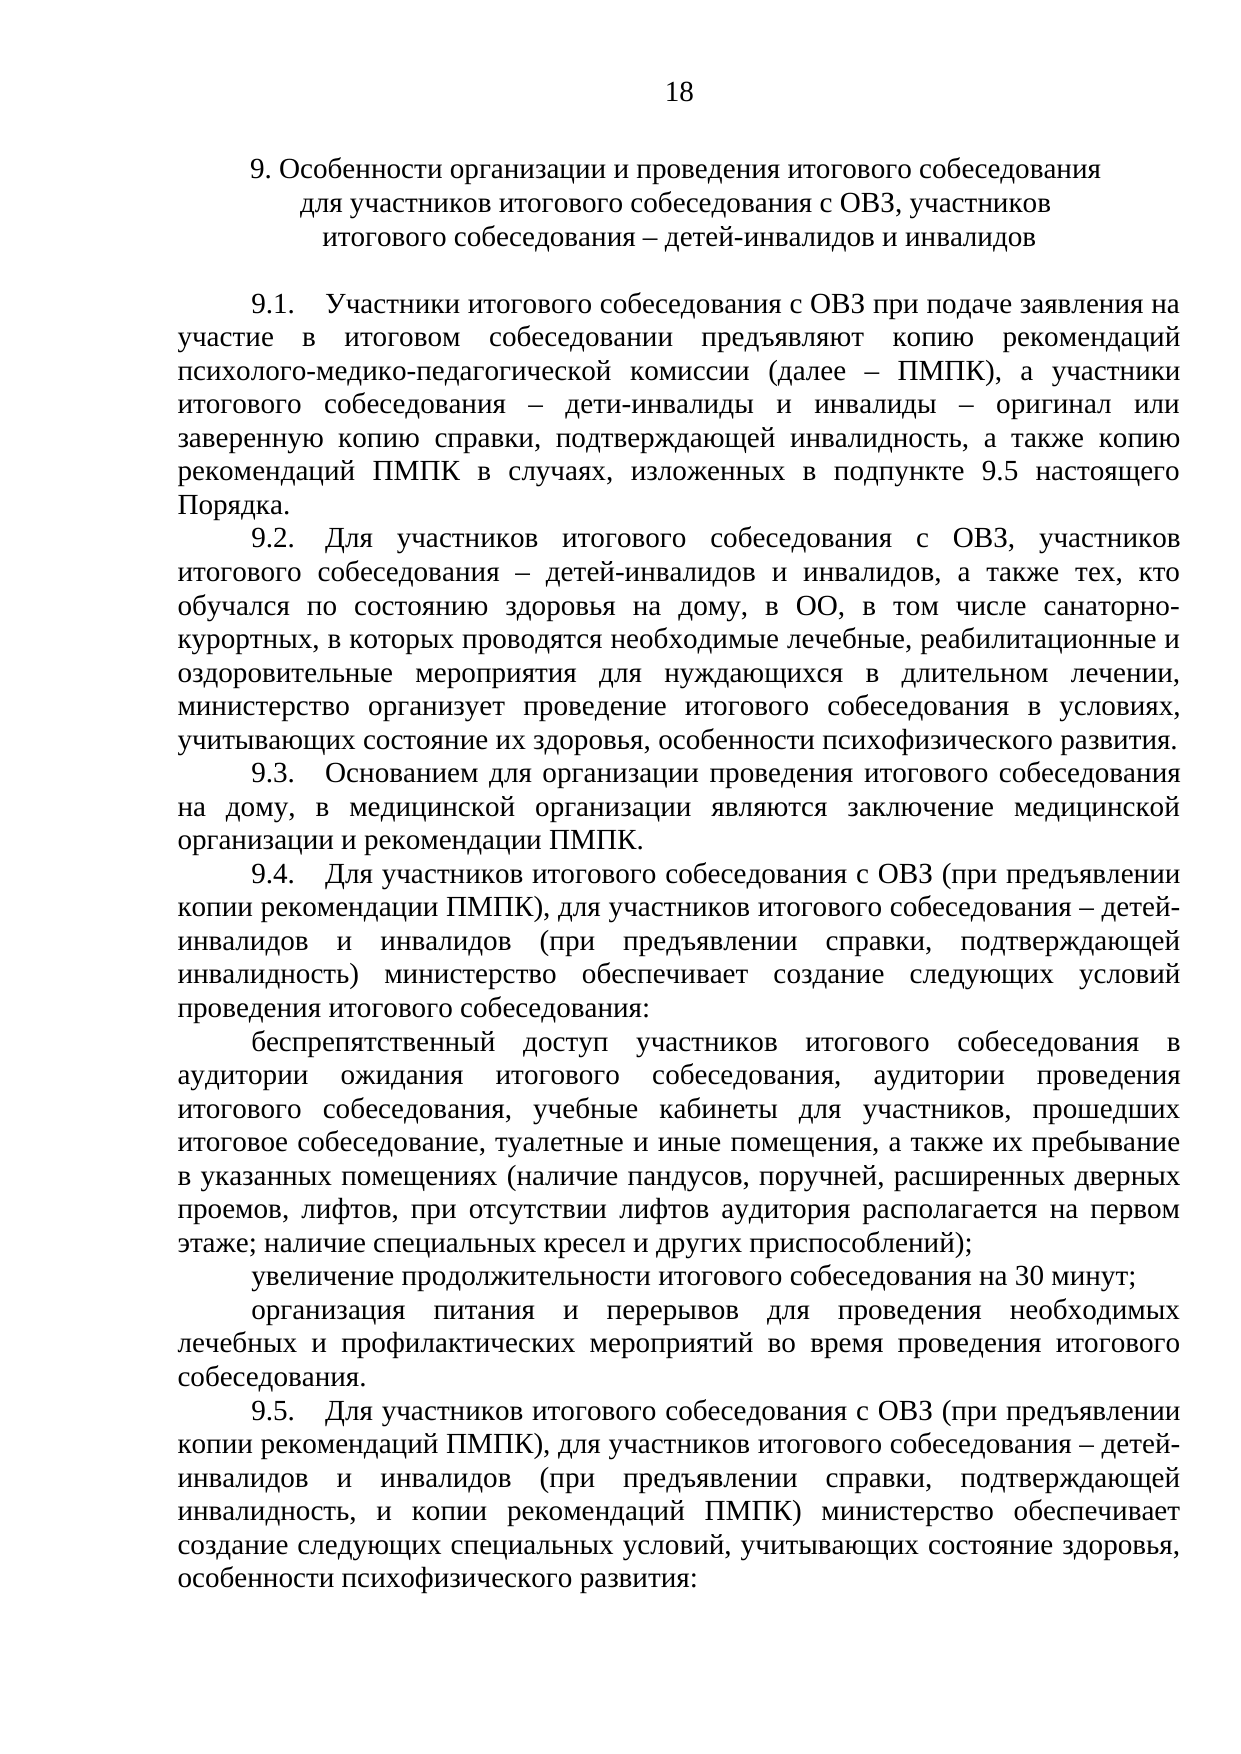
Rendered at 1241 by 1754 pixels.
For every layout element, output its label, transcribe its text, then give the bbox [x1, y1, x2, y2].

text 9.3. Основанием для организации проведения итогового собеседования на дому, в медицинской организации являются заключение медицинской организации и рекомендации ПМПК. [177, 755, 1181, 856]
text увеличение продолжительности итогового собеседования на 30 минут; [177, 1258, 1181, 1292]
text беспрепятственный доступ участников итогового собеседования в аудитории ожидания итогового собеседования, аудитории проведения итогового собеседования, учебные кабинеты для участников, прошедших итоговое собеседование, туалетные и иные помещения, а также их пребывание в указанных помещениях (наличие пандусов, поручней, расширенных дверных проемов, лифтов, при отсутствии лифтов аудитория располагается на первом этаже; наличие специальных кресел и других приспособлений); [177, 1024, 1181, 1258]
text 9.2. Для участников итогового собеседования с ОВЗ, участников итогового собеседования – детей-инвалидов и инвалидов, а также тех, кто обучался по состоянию здоровья на дому, в ОО, в том числе санаторно-курортных, в которых проводятся необходимые лечебные, реабилитационные и оздоровительные мероприятия для нуждающихся в длительном лечении, министерство организует проведение итогового собеседования в условиях, учитывающих состояние их здоровья, особенности психофизического развития. [177, 521, 1181, 755]
text 9.5. Для участников итогового собеседования с ОВЗ (при предъявлении копии рекомендаций ПМПК), для участников итогового собеседования – детей-инвалидов и инвалидов (при предъявлении справки, подтверждающей инвалидность, и копии рекомендаций ПМПК) министерство обеспечивает создание следующих специальных условий, учитывающих состояние здоровья, особенности психофизического развития: [177, 1393, 1181, 1594]
text организация питания и перерывов для проведения необходимых лечебных и профилактических мероприятий во время проведения итогового собеседования. [177, 1292, 1181, 1393]
text 9.1. Участники итогового собеседования с ОВЗ при подаче заявления на участие в итоговом собеседовании предъявляют копию рекомендаций психолого-медико-педагогической комиссии (далее – ПМПК), а участники итогового собеседования – дети-инвалиды и инвалиды – оригинал или заверенную копию справки, подтверждающей инвалидность, а также копию рекомендаций ПМПК в случаях, изложенных в подпункте 9.5 настоящего Порядка. [177, 286, 1181, 521]
text 9.4. Для участников итогового собеседования с ОВЗ (при предъявлении копии рекомендации ПМПК), для участников итогового собеседования – детей-инвалидов и инвалидов (при предъявлении справки, подтверждающей инвалидность) министерство обеспечивает создание следующих условий проведения итогового собеседования: [177, 856, 1181, 1024]
list 9. Особенности организации и проведения итогового собеседования для участников итогового собеседования с ОВЗ, участников итогового собеседования – детей-инвалидов и инвалидов [177, 152, 1181, 252]
